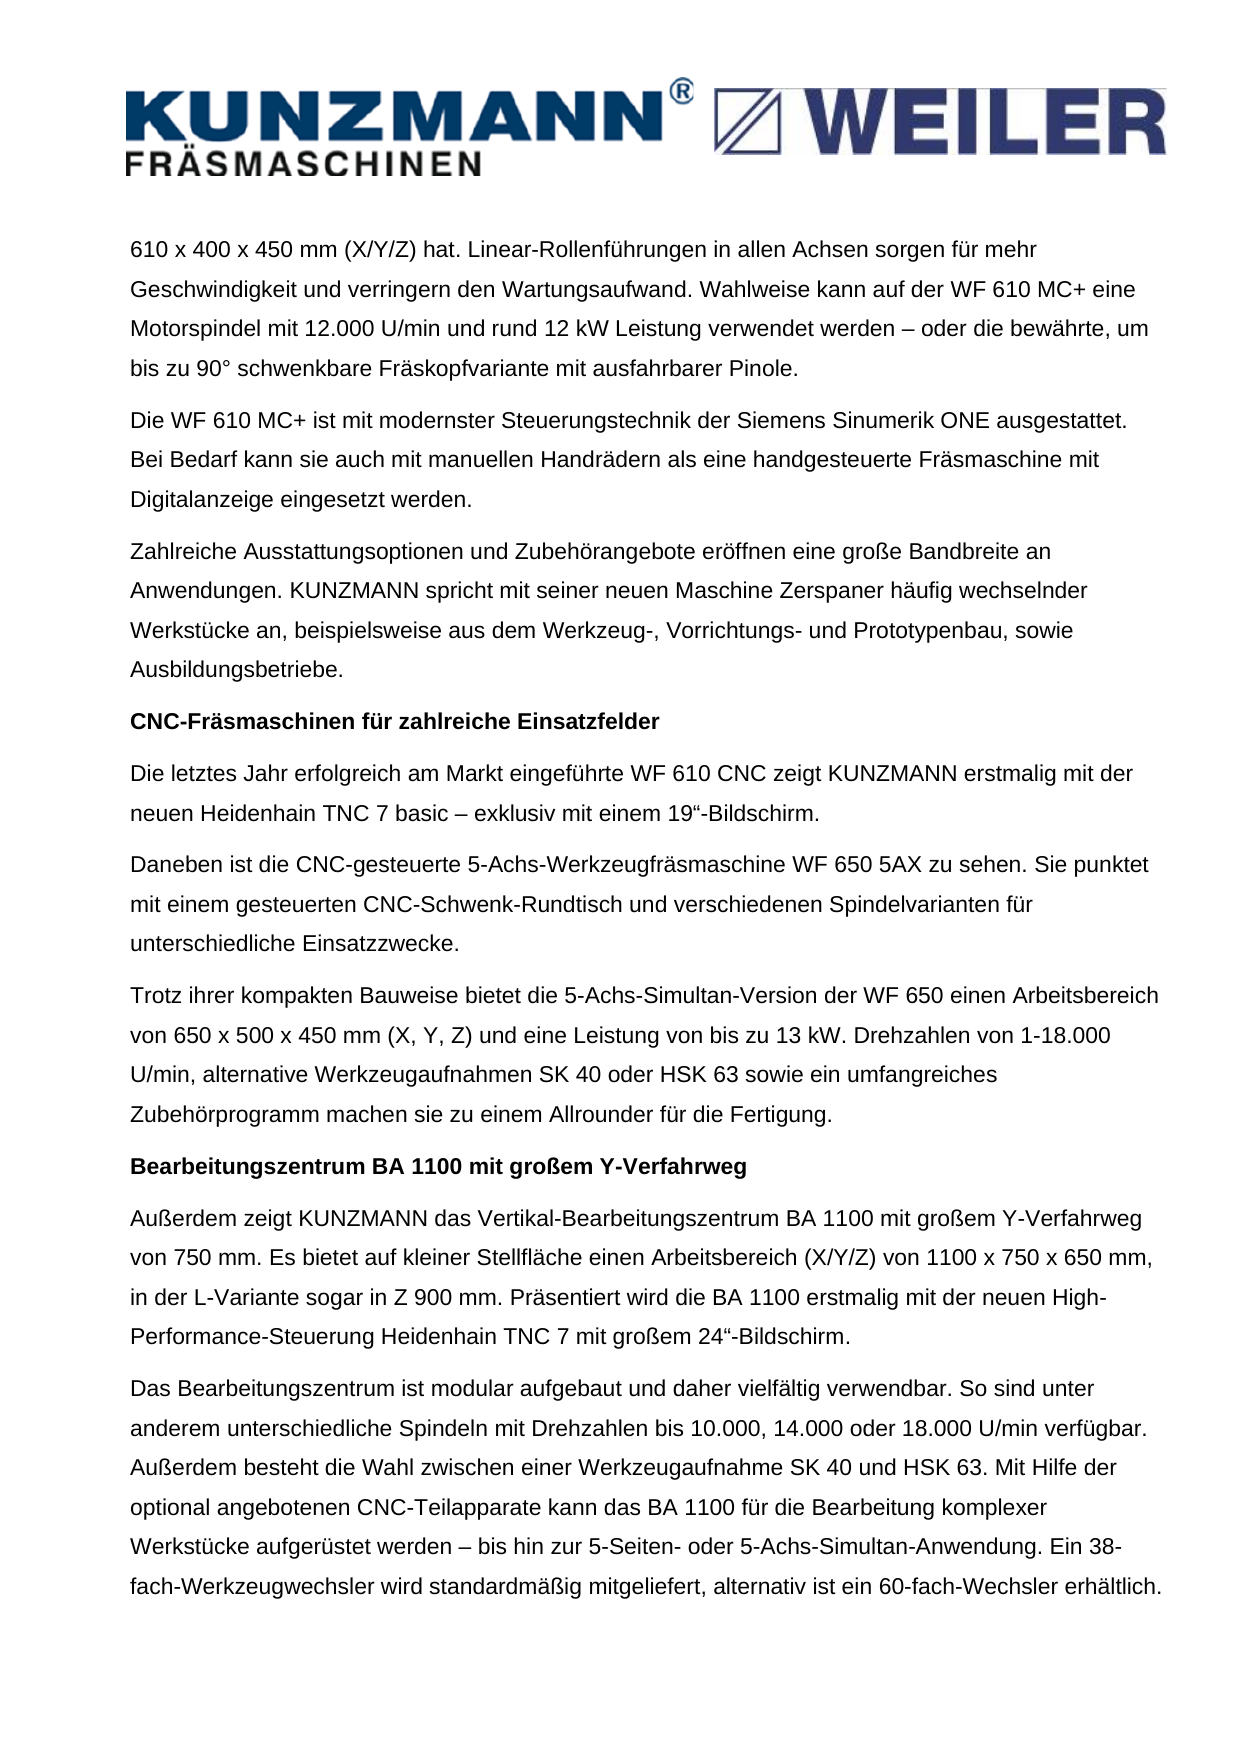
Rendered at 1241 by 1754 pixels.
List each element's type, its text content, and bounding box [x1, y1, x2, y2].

text Die letztes Jahr erfolgreich am Markt eingeführte WF 610 CNC zeigt KUNZMANN erstmalig mit der neuen Heidenhain TNC 7 basic – exklusiv mit einem 19“-Bildschirm. [130, 760, 1167, 826]
text Die WF 610 MC+ ist mit modernster Steuerungstechnik der Siemens Sinumerik ONE ausgestattet. Bei Bedarf kann sie auch mit manuellen Handrädern als eine handgesteuerte Fräsmaschine mit Digitalanzeige eingesetzt werden. [130, 407, 1167, 512]
text Bearbeitungszentrum BA 1100 mit großem Y-Verfahrweg [130, 1153, 1167, 1179]
text Zahlreiche Ausstattungsoptionen und Zubehörangebote eröffnen eine große Bandbreite an Anwendungen. KUNZMANN spricht mit seiner neuen Maschine Zerspaner häufig wechselnder Werkstücke an, beispielsweise aus dem Werkzeug-, Vorrichtungs- und Prototypenbau, sowie Ausbildungsbetriebe. [130, 538, 1167, 682]
picture [124, 77, 694, 175]
text Außerdem zeigt KUNZMANN das Vertikal-Bearbeitungszentrum BA 1100 mit großem Y-Verfahrweg von 750 mm. Es bietet auf kleiner Stellfläche einen Arbeitsbereich (X/Y/Z) von 1100 x 750 x 650 mm, in der L-Variante sogar in Z 900 mm. Präsentiert wird die BA 1100 erstmalig mit der neuen High-Performance-Steuerung Heidenhain TNC 7 mit großem 24“-Bildschirm. [130, 1205, 1167, 1349]
text Daneben ist die CNC-gesteuerte 5-Achs-Werkzeugfräsmaschine WF 650 5AX zu sehen. Sie punktet mit einem gesteuerten CNC-Schwenk-Rundtisch und verschiedenen Spindelvarianten für unterschiedliche Einsatzzwecke. [130, 851, 1167, 957]
text CNC-Fräsmaschinen für zahlreiche Einsatzfelder [130, 708, 1167, 734]
text Das Bearbeitungszentrum ist modular aufgebaut und daher vielfältig verwendbar. So sind unter anderem unterschiedliche Spindeln mit Drehzahlen bis 10.000, 14.000 oder 18.000 U/min verfügbar. Außerdem besteht die Wahl zwischen einer Werkzeugaufnahme SK 40 und HSK 63. Mit Hilfe der optional angebotenen CNC-Teilapparate kann das BA 1100 für die Bearbeitung komplexer Werkstücke aufgerüstet werden – bis hin zur 5-Seiten- oder 5-Achs-Simultan-Anwendung. Ein 38-fach-Werkzeugwechsler wird standardmäßig mitgeliefert, alternativ ist ein 60-fach-Wechsler erhältlich. [130, 1375, 1167, 1599]
picture [714, 88, 1167, 155]
text Trotz ihrer kompakten Bauweise bietet die 5-Achs-Simultan-Version der WF 650 einen Arbeitsbereich von 650 x 500 x 450 mm (X, Y, Z) und eine Leistung von bis zu 13 kW. Drehzahlen von 1-18.000 U/min, alternative Werkzeugaufnahmen SK 40 oder HSK 63 sowie ein umfangreiches Zubehörprogramm machen sie zu einem Allrounder für die Fertigung. [130, 982, 1167, 1127]
